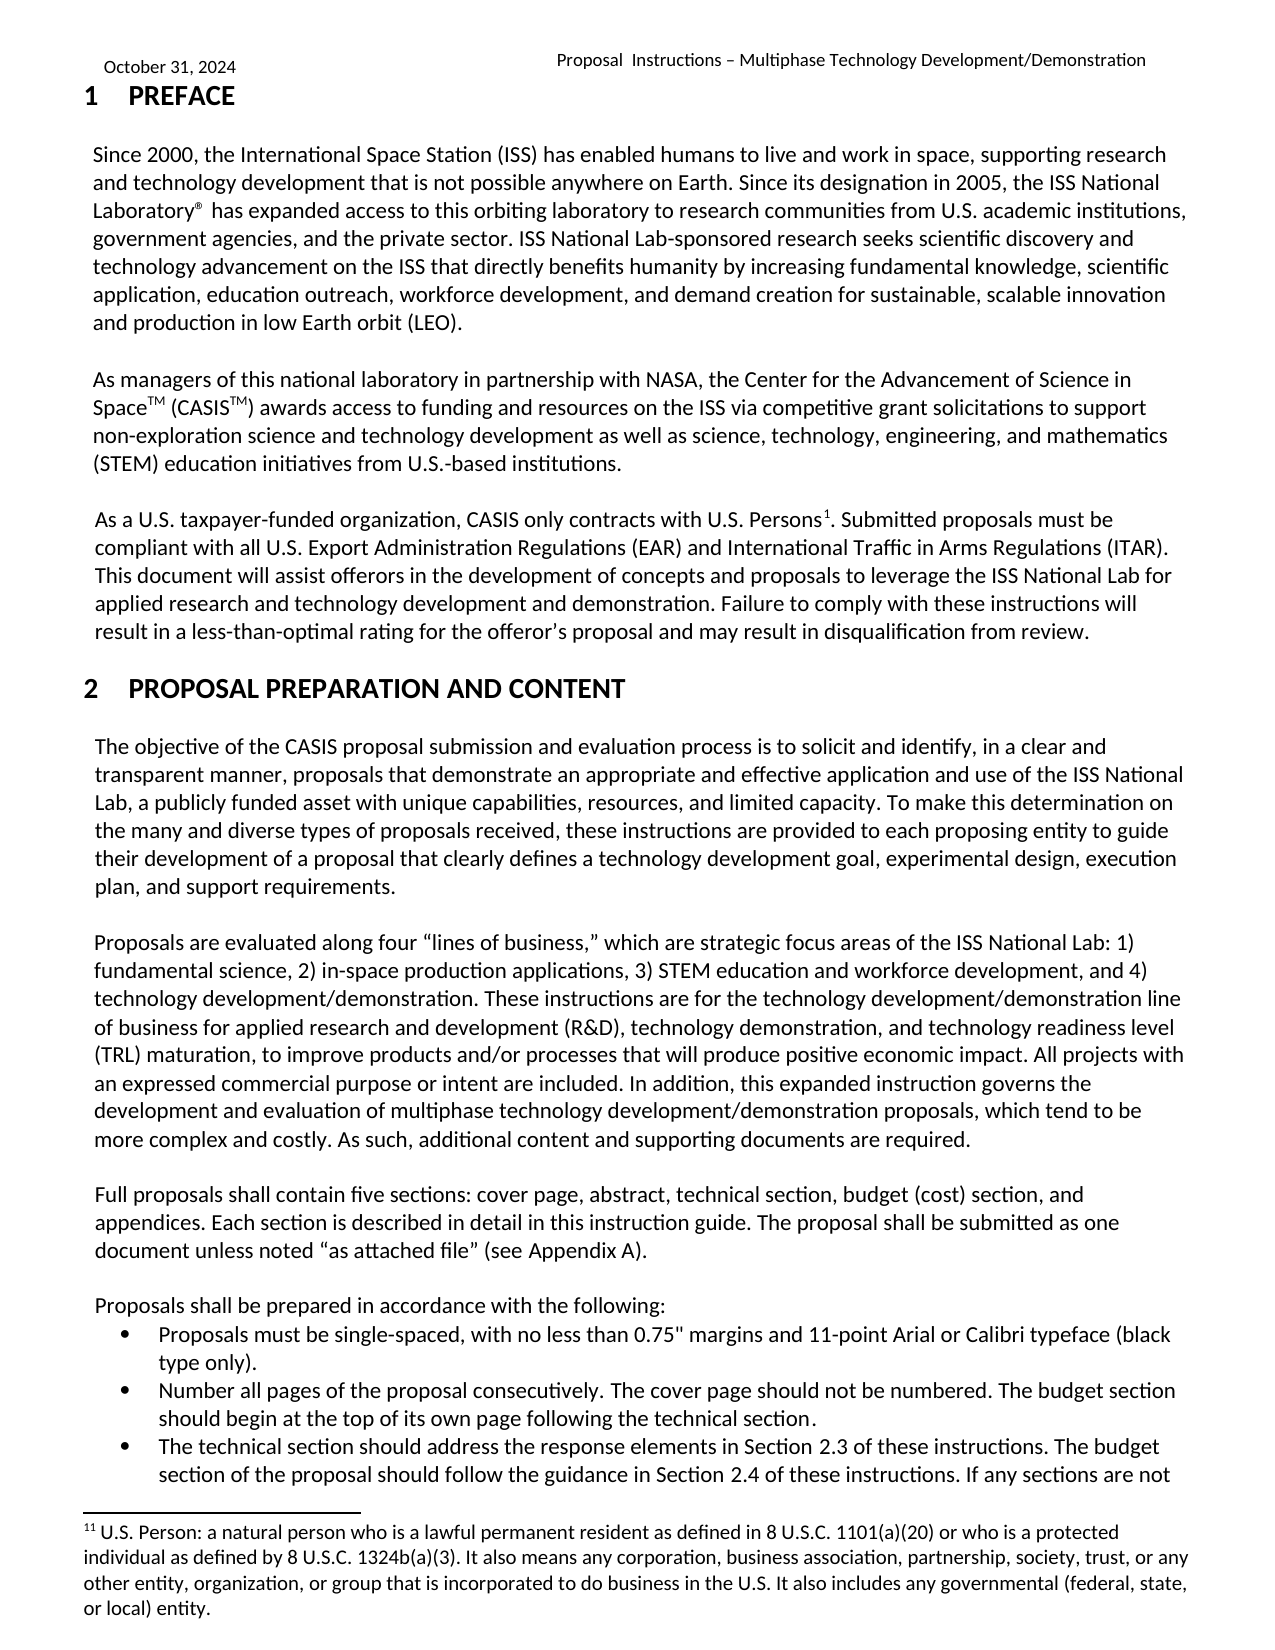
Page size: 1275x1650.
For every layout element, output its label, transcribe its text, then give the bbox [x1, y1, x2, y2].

list Number all pages of the proposal consecutively. The cover page should not be numbered. The budget section should begin at the top of its own page following the technical section. [121, 1376, 1192, 1432]
text As managers of this national laboratory in partnership with NASA, the Center for the Advancement of Science in SpaceTM (CASISTM) awards access to funding and resources on the ISS via competitive grant solicitations to support non-exploration science and technology development as well as science, technology, engineering, and mathematics (STEM) education initiatives from U.S.-based institutions. [623, 365, 1192, 477]
subtitle PREFACE [83, 77, 1192, 113]
text As a U.S. taxpayer-funded organization, CASIS only contracts with U.S. Persons. Submitted proposals must be compliant with all U.S. Export Administration Regulations (EAR) and International Traffic in Arms Regulations (ITAR). This document will assist offerors in the development of concepts and proposals to leverage the ISS National Lab for applied research and technology development and demonstration. Failure to comply with these instructions will result in a less-than-optimal rating for the offeror’s proposal and may result in disqualification from review. [94, 505, 1182, 645]
text The objective of the CASIS proposal submission and evaluation process is to solicit and identify, in a clear and transparent manner, proposals that demonstrate an appropriate and effective application and use of the ISS National Lab, a publicly funded asset with unique capabilities, resources, and limited capacity. To make this determination on the many and diverse types of proposals received, these instructions are provided to each proposing entity to guide their development of a proposal that clearly defines a technology development goal, experimental design, execution plan, and support requirements. [94, 732, 1192, 901]
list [121, 1432, 1192, 1488]
text Since 2000, the International Space Station (ISS) has enabled humans to live and work in space, supporting research and technology development that is not possible anywhere on Earth. Since its designation in 2005, the ISS National Laboratory® has expanded access to this orbiting laboratory to research communities from U.S. academic institutions, government agencies, and the private sector. ISS National Lab-sponsored research seeks scientific discovery and technology advancement on the ISS that directly benefits humanity by increasing fundamental knowledge, scientific application, education outreach, workforce development, and demand creation for sustainable, scalable innovation and production in low Earth orbit (LEO). [463, 140, 1192, 336]
text Full proposals shall contain five sections: cover page, abstract, technical section, budget (cost) section, and appendices. Each section is described in detail in this instruction guide. The proposal shall be submitted as one document unless noted “as attached file” (see Appendix A). [94, 1180, 1180, 1264]
subtitle PROPOSAL PREPARATION AND CONTENT [83, 670, 1192, 706]
text Proposals shall be prepared in accordance with the following: [94, 1292, 1192, 1320]
text Proposals are evaluated along four “lines of business,” which are strategic focus areas of the ISS National Lab: 1) fundamental science, 2) in-space production applications, 3) STEM education and workforce development, and 4) technology development/demonstration. These instructions are for the technology development/demonstration line of business for applied research and development (R&D), technology demonstration, and technology readiness level (TRL) maturation, to improve products and/or processes that will produce positive economic impact. All projects with an expressed commercial purpose or intent are included. In addition, this expanded instruction governs the development and evaluation of multiphase technology development/demonstration proposals, which tend to be more complex and costly. As such, additional content and supporting documents are required. [94, 928, 1192, 1153]
list Proposals must be single-spaced, with no less than 0.75" margins and 11-point Arial or Calibri typeface (black type only). [121, 1320, 1192, 1376]
